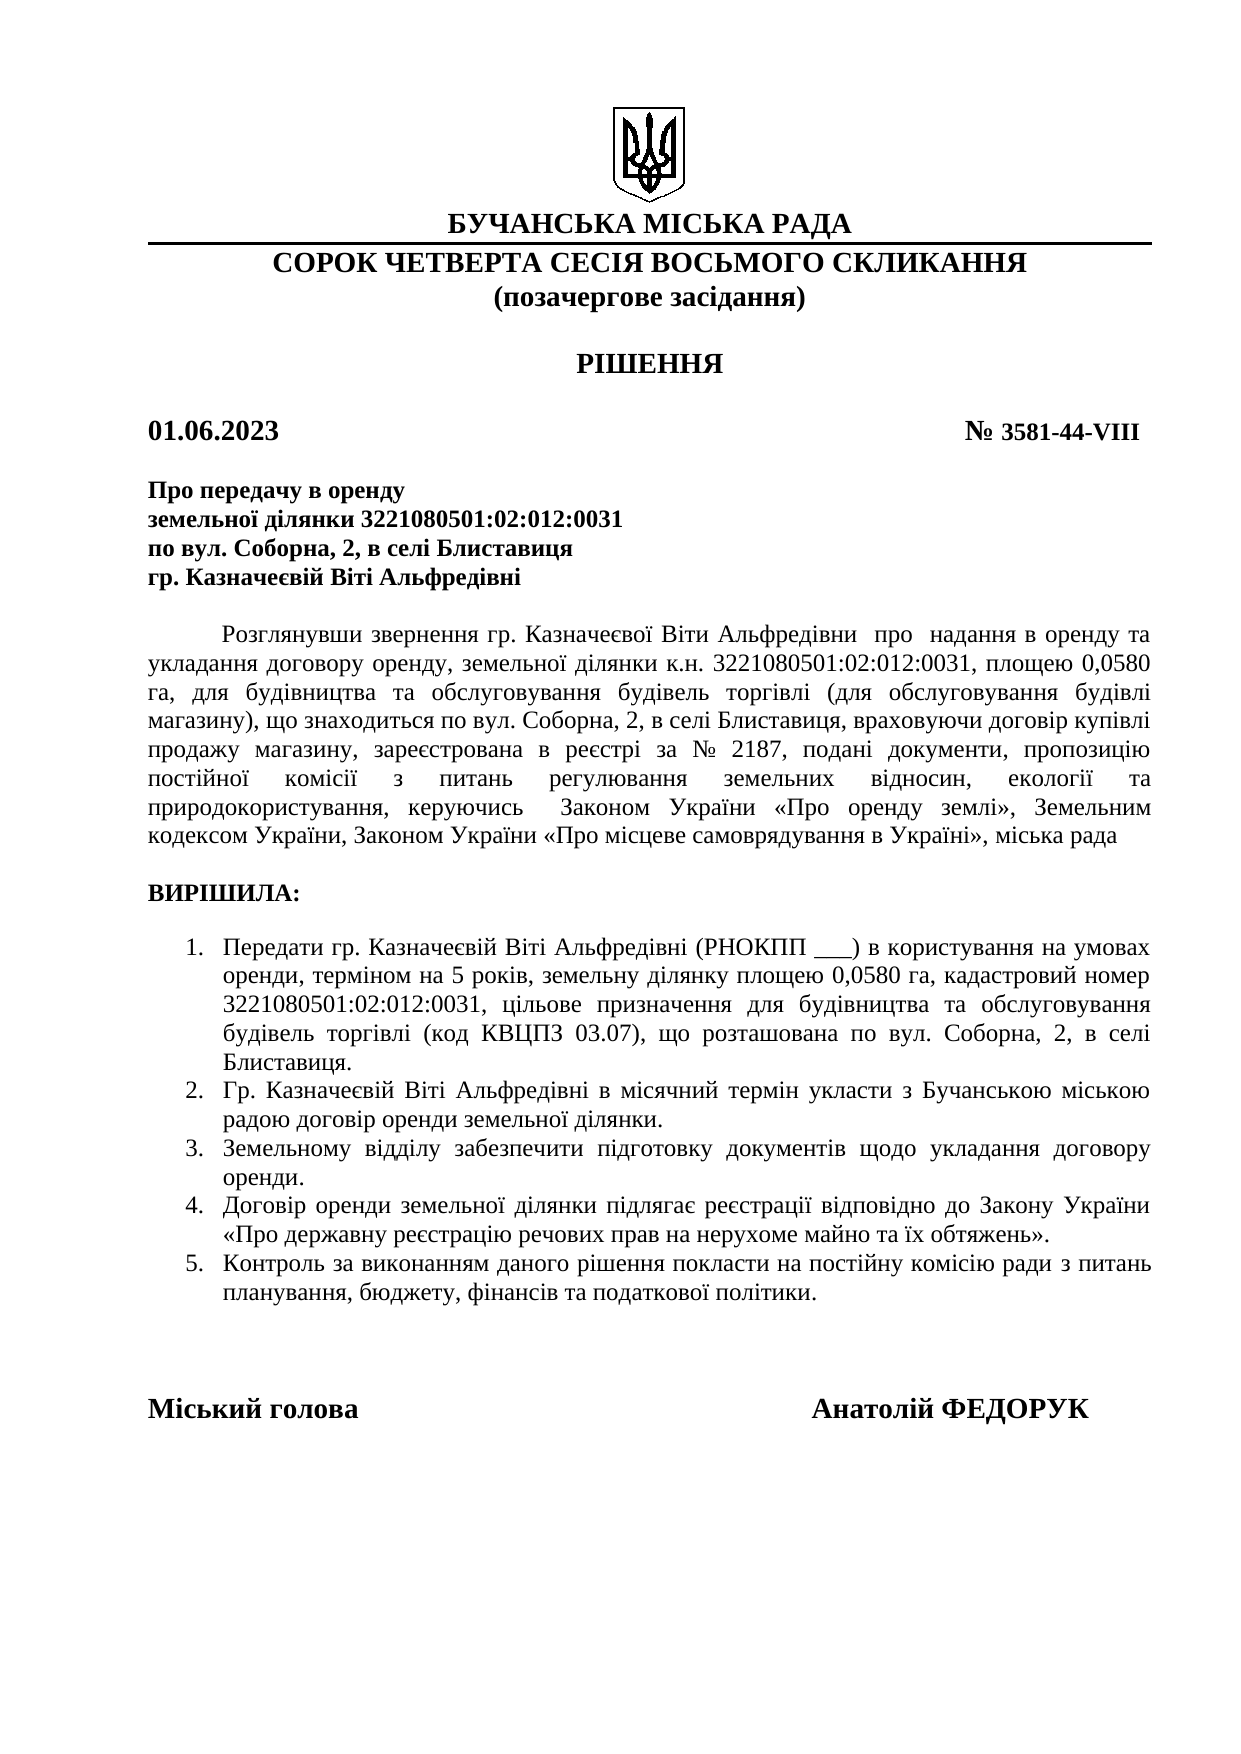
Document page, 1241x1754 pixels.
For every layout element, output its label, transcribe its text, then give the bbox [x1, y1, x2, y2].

list Контроль за виконанням даного рішення покласти на постійну комісію ради з питань планування, бюджету, фінансів та податкової політики. [185, 1248, 1152, 1305]
text ВИРІШИЛА: [148, 878, 1152, 907]
text БУЧАНСЬКА МІСЬКА РАДА [148, 207, 1152, 242]
text по вул. Соборна, 2, в селі Блиставиця [148, 533, 1152, 562]
text земельної ділянки 3221080501:02:012:0031 [148, 504, 1152, 533]
list Передати гр. Казначеєвій Віті Альфредівні (РНОКПП ___) в користування на умовах оренди, терміном на 5 років, земельну ділянку площею 0,0580 га, кадастровий номер 3221080501:02:012:0031, цільове призначення для будівництва та обслуговування будівель торгівлі (код КВЦПЗ 03.07), що розташована по вул. Соборна, 2, в селі Блиставиця. [185, 932, 1152, 1075]
list Земельному відділу забезпечити підготовку документів щодо укладання договору оренди. [185, 1133, 1152, 1190]
text гр. Казначеєвій Віті Альфредівні [148, 562, 1152, 590]
text Про передачу в оренду [148, 475, 1152, 504]
text Міський голова Анатолій ФЕДОРУК [148, 1391, 1152, 1425]
list Договір оренди земельної ділянки підлягає реєстрації відповідно до Закону України «Про державну реєстрацію речових прав на нерухоме майно та їх обтяжень». [185, 1190, 1152, 1248]
text РІШЕННЯ [148, 346, 1152, 379]
text СОРОК ЧЕТВЕРТА СЕСІЯ ВОСЬМОГО СКЛИКАННЯ [148, 245, 1152, 279]
text Розглянувши звернення гр. Казначеєвої Віти Альфредівни про надання в оренду та укладання договору оренду, земельної ділянки к.н. 3221080501:02:012:0031, площею 0,0580 га, для будівництва та обслуговування будівель торгівлі (для обслуговування будівлі магазину), що знаходиться по вул. Соборна, 2, в селі Блиставиця, враховуючи договір купівлі продажу магазину, зареєстрована в реєстрі за № 2187, подані документи, пропозицію постійної комісії з питань регулювання земельних відносин, екології та природокористування, керуючись Законом України «Про оренду землі», Земельним кодексом України, Законом України «Про місцеве самоврядування в Україні», міська рада [148, 619, 1152, 849]
list Гр. Казначеєвій Віті Альфредівні в місячний термін укласти з Бучанською міською радою договір оренди земельної ділянки. [185, 1075, 1152, 1133]
text (позачергове засідання) [148, 279, 1152, 312]
text 01.06.2023 № 3581-44-VIІІ [148, 413, 1152, 447]
